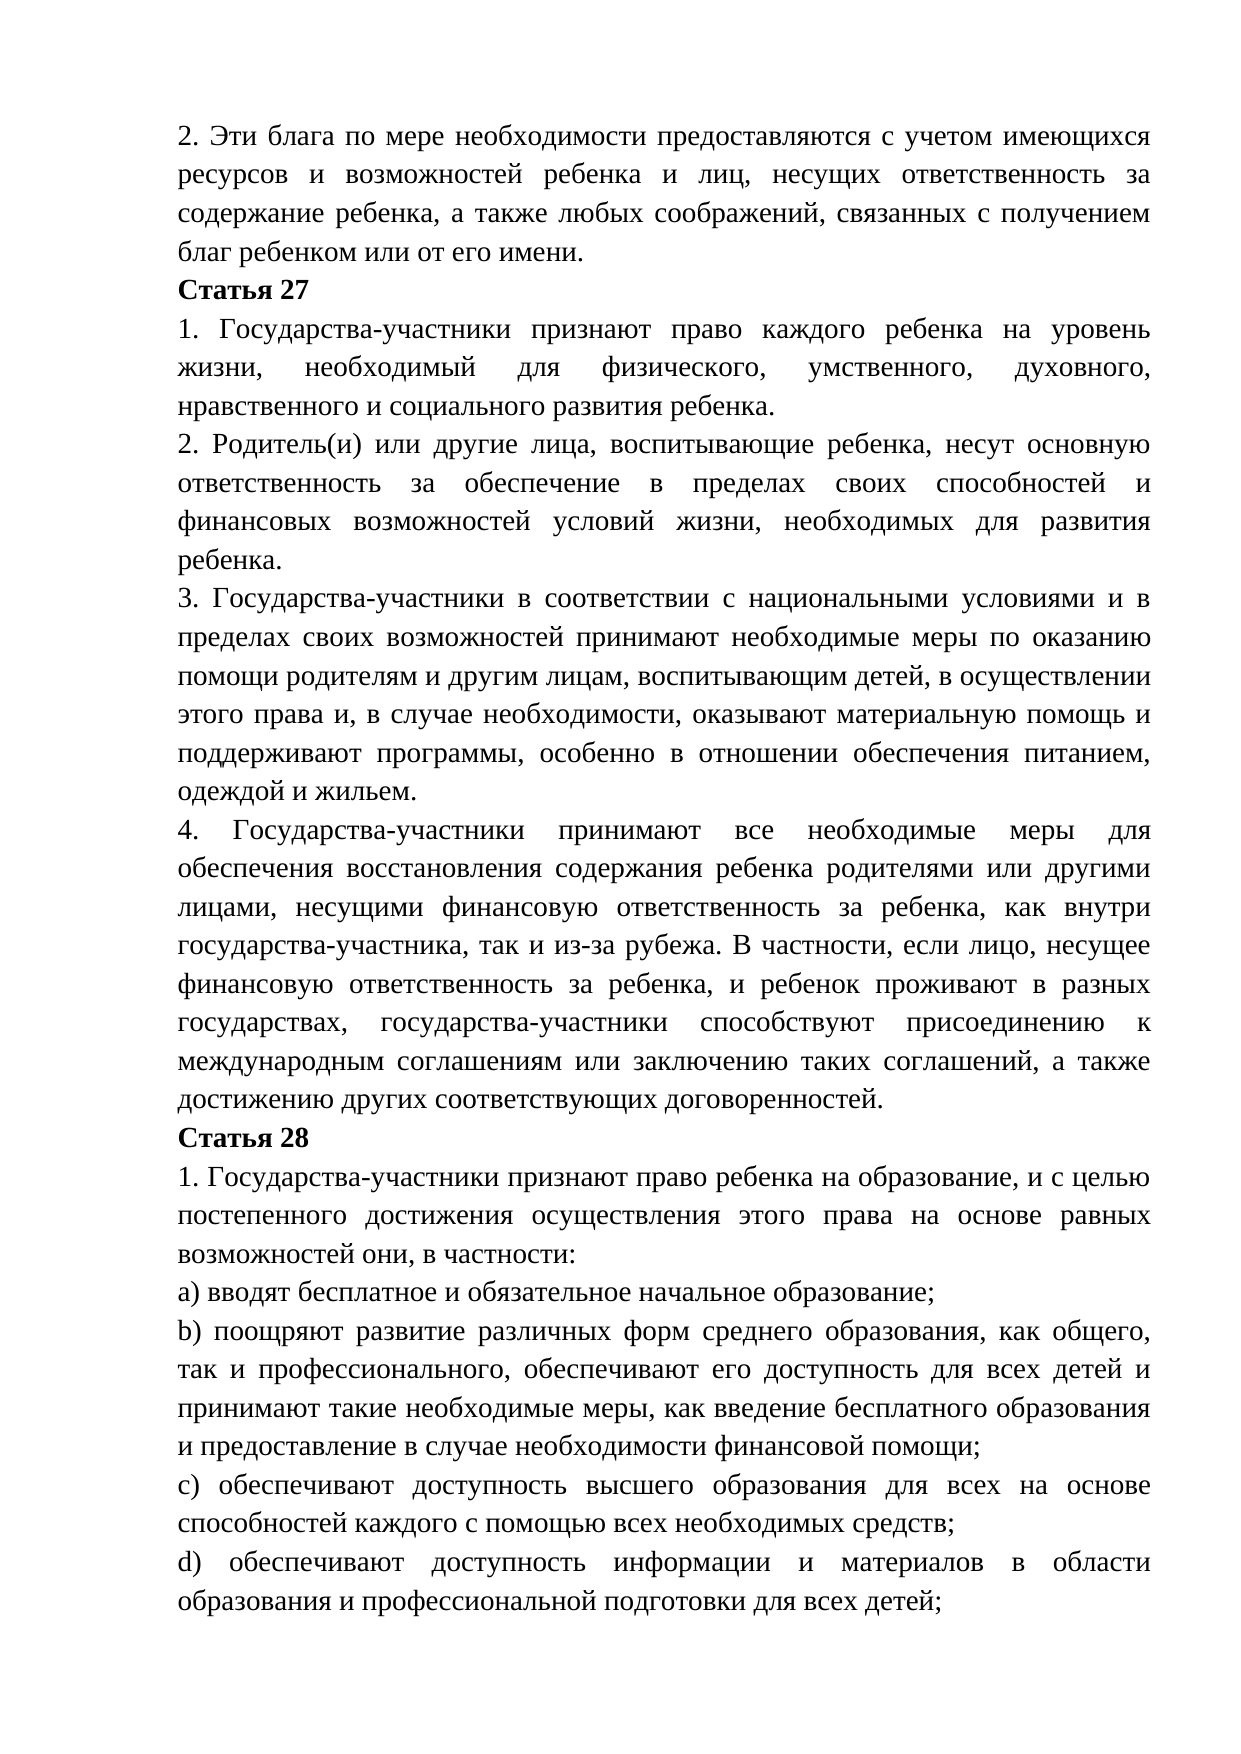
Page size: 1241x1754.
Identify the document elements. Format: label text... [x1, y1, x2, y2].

text 2. Родитель(и) или другие лица, воспитывающие ребенка, несут основную ответственность за обеспечение в пределах своих способностей и финансовых возможностей условий жизни, необходимых для развития ребенка. [177, 426, 1152, 576]
text 4. Государства-участники принимают все необходимые меры для обеспечения восстановления содержания ребенка родителями или другими лицами, несущими финансовую ответственность за ребенка, как внутри государства-участника, так и из-за рубежа. В частности, если лицо, несущее финансовую ответственность за ребенка, и ребенок проживают в разных государствах, государства-участники способствуют присоединению к международным соглашениям или заключению таких соглашений, а также достижению других соответствующих договоренностей. [177, 812, 1152, 1115]
text d) обеспечивают доступность информации и материалов в области образования и профессиональной подготовки для всех детей; [177, 1544, 1152, 1616]
text 1. Государства-участники признают право ребенка на образование, и с целью постепенного достижения осуществления этого права на основе равных возможностей они, в частности: [177, 1159, 1152, 1269]
text b) поощряют развитие различных форм среднего образования, как общего, так и профессионального, обеспечивают его доступность для всех детей и принимают такие необходимые меры, как введение бесплатного образования и предоставление в случае необходимости финансовой помощи; [177, 1313, 1152, 1462]
text c) обеспечивают доступность высшего образования для всех на основе способностей каждого с помощью всех необходимых средств; [177, 1467, 1152, 1539]
text a) вводят бесплатное и обязательное начальное образование; [177, 1274, 1152, 1308]
text 2. Эти блага по мере необходимости предоставляются с учетом имеющихся ресурсов и возможностей ребенка и лиц, несущих ответственность за содержание ребенка, а также любых соображений, связанных с получением благ ребенком или от его имени. [177, 118, 1152, 267]
text 1. Государства-участники признают право каждого ребенка на уровень жизни, необходимый для физического, умственного, духовного, нравственного и социального развития ребенка. [177, 311, 1152, 421]
text Статья 28 [177, 1120, 1152, 1154]
text Статья 27 [177, 272, 1152, 306]
text 3. Государства-участники в соответствии с национальными условиями и в пределах своих возможностей принимают необходимые меры по оказанию помощи родителям и другим лицам, воспитывающим детей, в осуществлении этого права и, в случае необходимости, оказывают материальную помощь и поддерживают программы, особенно в отношении обеспечения питанием, одеждой и жильем. [177, 581, 1152, 807]
